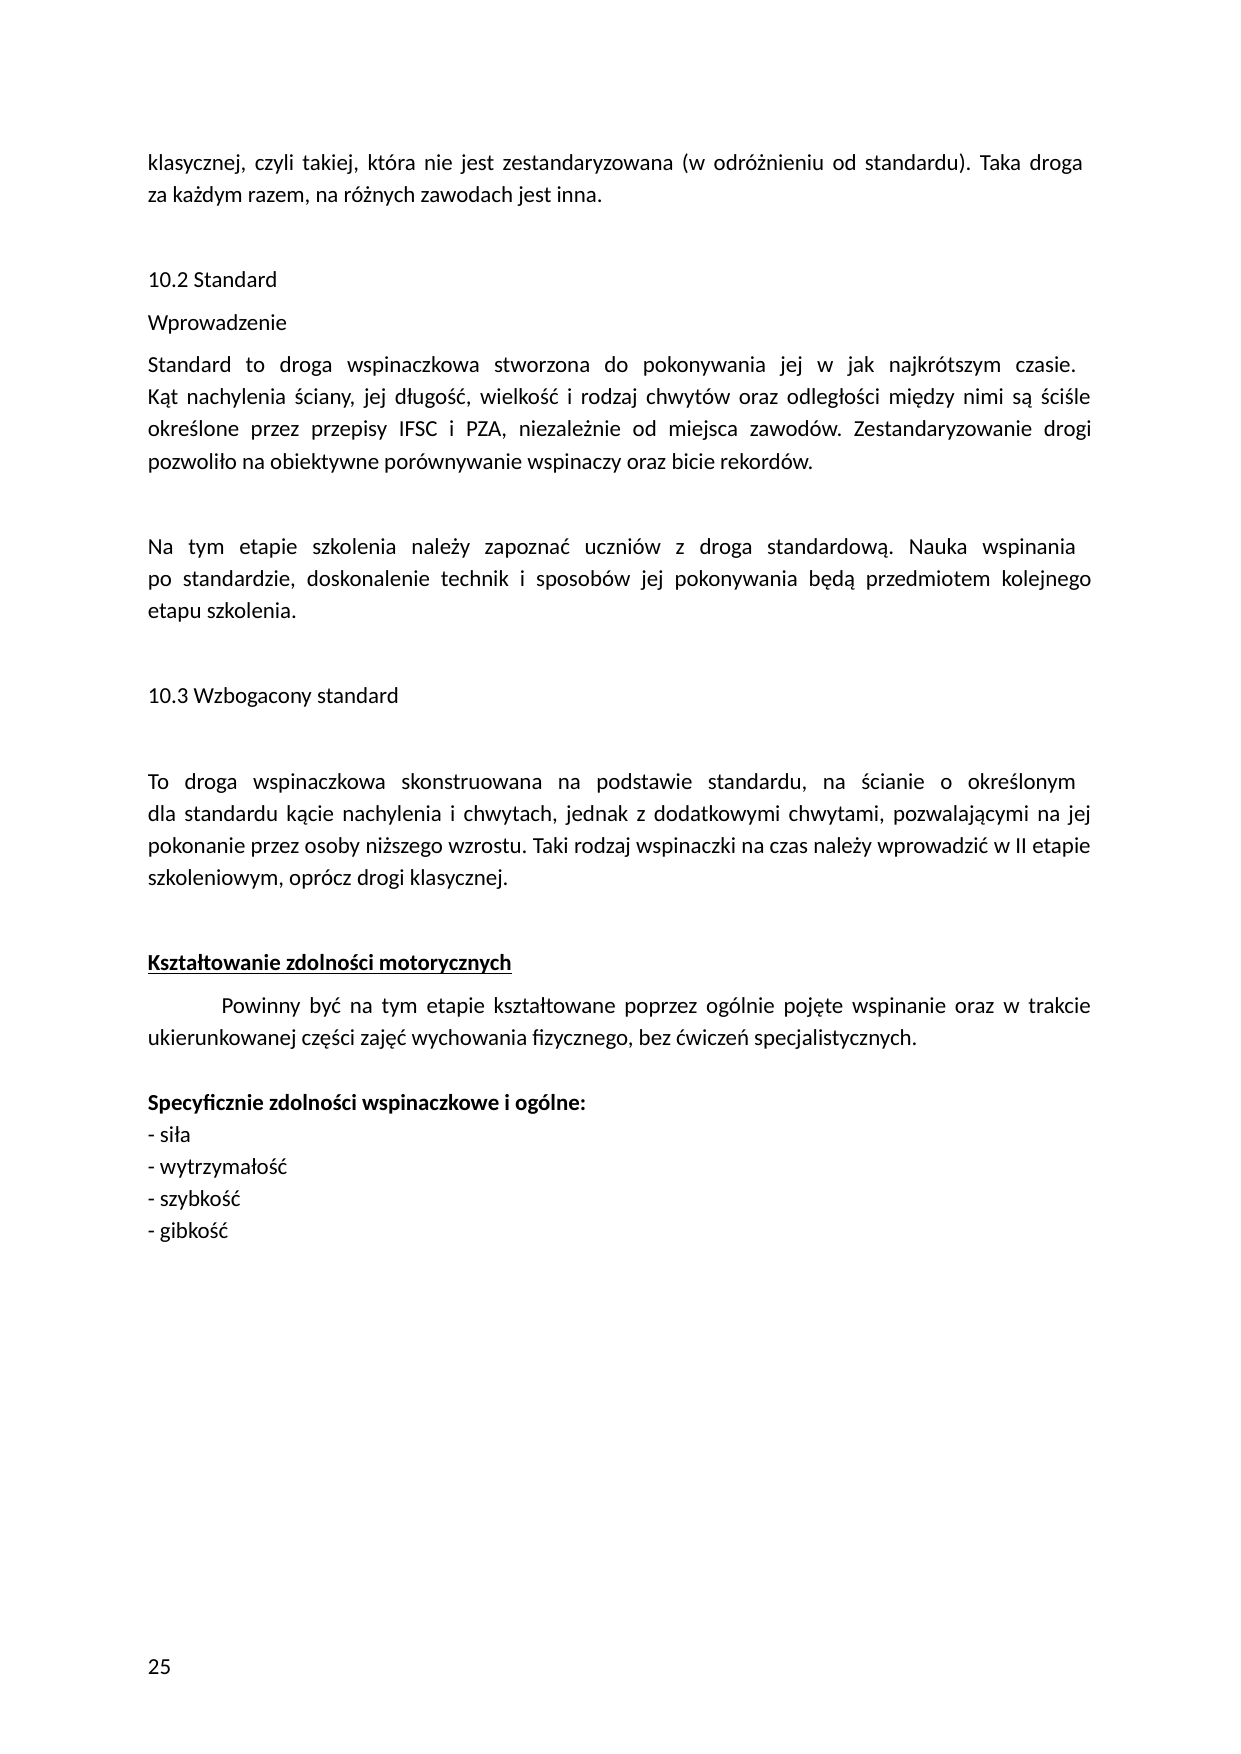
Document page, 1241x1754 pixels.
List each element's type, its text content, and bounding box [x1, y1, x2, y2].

list Wprowadzenie [148, 308, 1093, 336]
text Powinny być na tym etapie kształtowane poprzez ogólnie pojęte wspinanie oraz w trakcie ukierunkowanej części zajęć wychowania fizycznego, bez ćwiczeń specjalistycznych. [148, 991, 1093, 1051]
text - wytrzymałość [148, 1152, 1093, 1180]
text - siła [148, 1120, 1093, 1148]
text Specyficznie zdolności wspinaczkowe i ogólne: [148, 1088, 1093, 1116]
list 10.3 Wzbogacony standard [148, 682, 1093, 709]
text Kształtowanie zdolności motorycznych [148, 948, 1093, 977]
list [148, 148, 1093, 208]
list 10.2 Standard [148, 265, 1093, 293]
text - gibkość [148, 1216, 1093, 1244]
list To droga wspinaczkowa skonstruowana na podstawie standardu, na ścianie o określonym dla standardu kącie nachylenia i chwytach, jednak z dodatkowymi chwytami, pozwalającymi na jej pokonanie przez osoby niższego wzrostu. Taki rodzaj wspinaczki na czas należy wprowadzić w II etapie szkoleniowym, oprócz drogi klasycznej. [148, 767, 1093, 891]
list Na tym etapie szkolenia należy zapoznać uczniów z droga standardową. Nauka wspinania po standardzie, doskonalenie technik i sposobów jej pokonywania będą przedmiotem kolejnego etapu szkolenia. [148, 532, 1093, 624]
list Standard to droga wspinaczkowa stworzona do pokonywania jej w jak najkrótszym czasie. Kąt nachylenia ściany, jej długość, wielkość i rodzaj chwytów oraz odległości między nimi są ściśle określone przez przepisy IFSC i PZA, niezależnie od miejsca zawodów. Zestandaryzowanie drogi pozwoliło na obiektywne porównywanie wspinaczy oraz bicie rekordów. [148, 350, 1093, 475]
text - szybkość [148, 1184, 1093, 1212]
